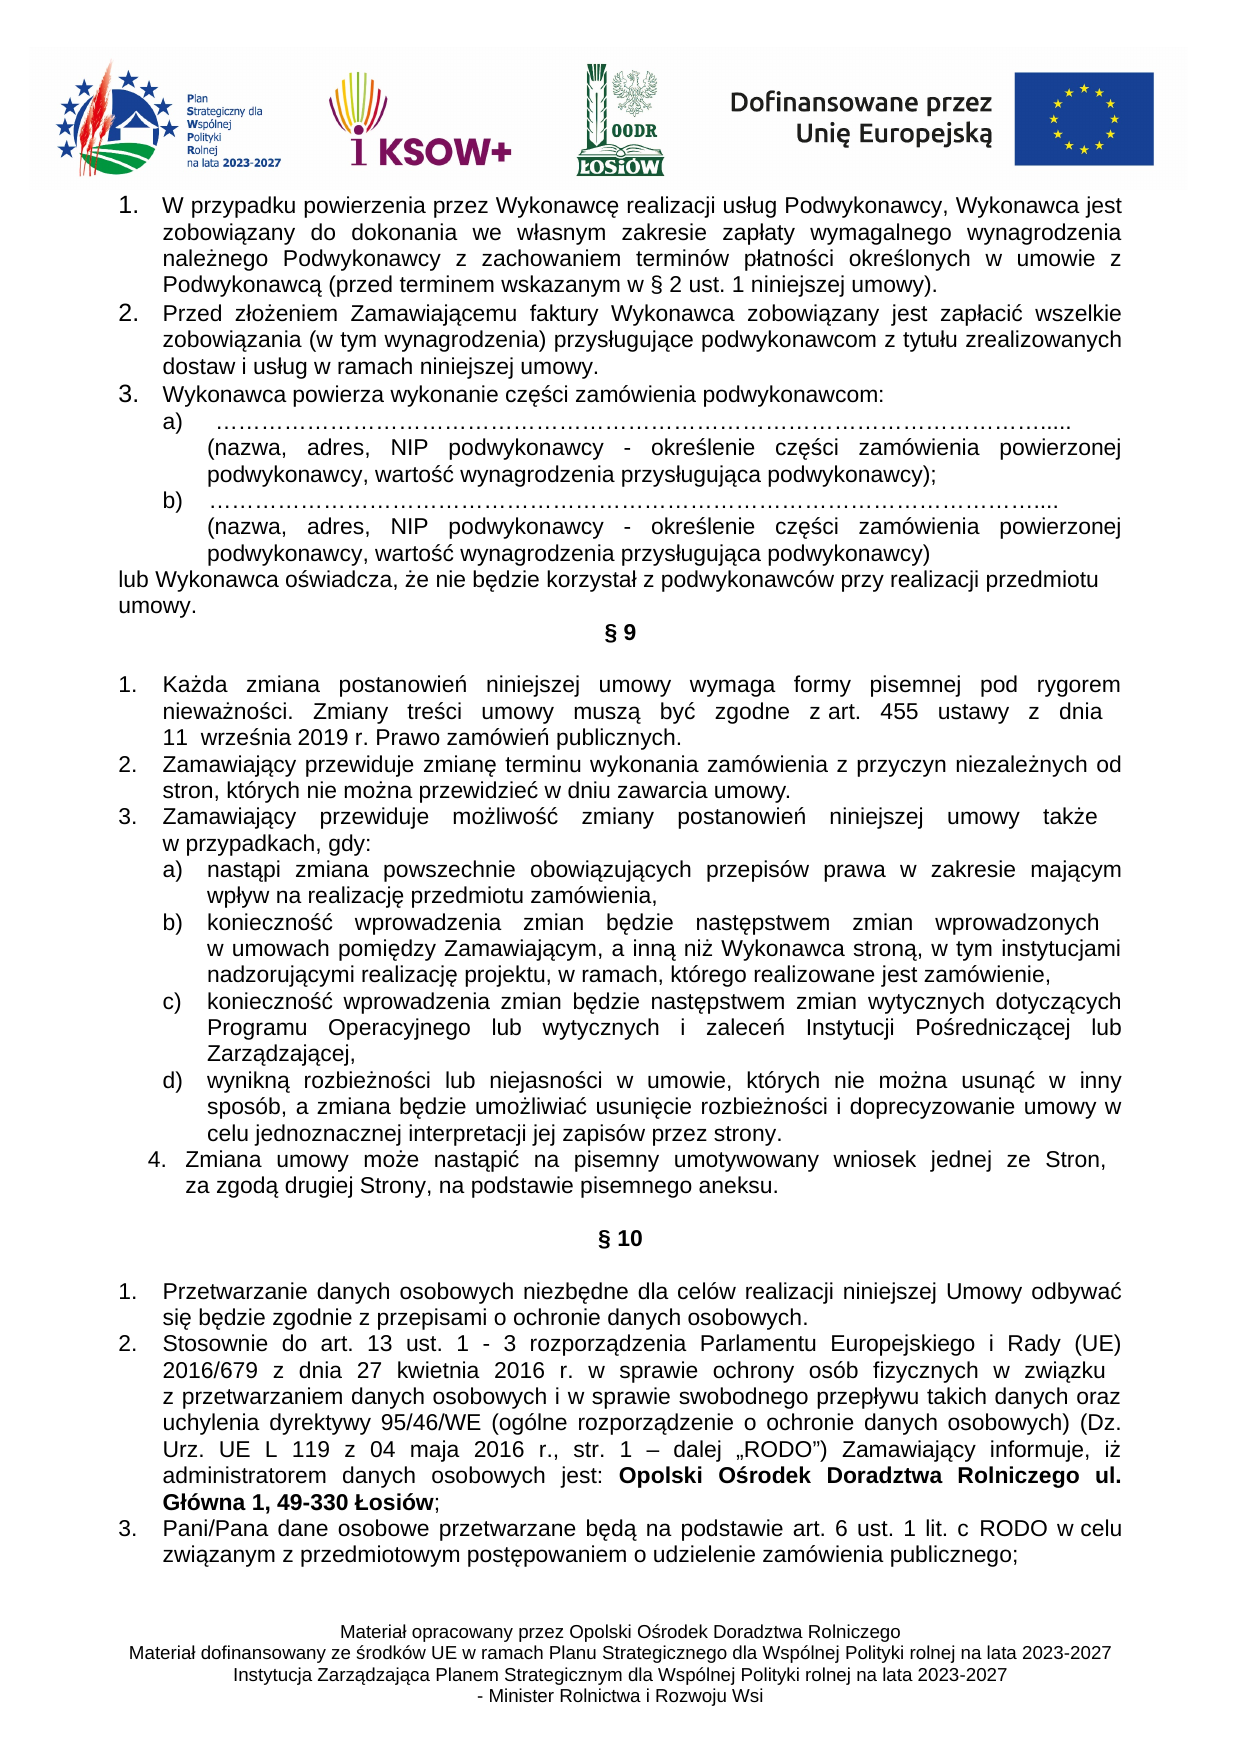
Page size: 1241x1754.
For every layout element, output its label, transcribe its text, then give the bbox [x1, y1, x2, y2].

text § 9 [118, 619, 1122, 645]
list Przetwarzanie danych osobowych niezbędne dla celów realizacji niniejszej Umowy odbywać się będzie zgodnie z przepisami o ochronie danych osobowych. [118, 1278, 1122, 1330]
list Zamawiający przewiduje możliwość zmiany postanowień niniejszej umowy także w przypadkach, gdy: [118, 803, 1122, 856]
list Stosownie do art. 13 ust. 1 - 3 rozporządzenia Parlamentu Europejskiego i Rady (UE) 2016/679 z dnia 27 kwietnia 2016 r. w sprawie ochrony osób fizycznych w związku z przetwarzaniem danych osobowych i w sprawie swobodnego przepływu takich danych oraz uchylenia dyrektywy 95/46/WE (ogólne rozporządzenie o ochronie danych osobowych) (Dz. Urz. UE L 119 z 04 maja 2016 r., str. 1 – dalej „RODO”) Zamawiający informuje, iż administratorem danych osobowych jest: Opolski Ośrodek Doradztwa Rolniczego ul. Główna 1, 49-330 Łosiów; [118, 1330, 1122, 1515]
text a) ……………………………………………………………………………………………….....(nazwa, adres, NIP podwykonawcy - określenie części zamówienia powierzonej podwykonawcy, wartość wynagrodzenia przysługująca podwykonawcy); [162, 408, 1122, 487]
list konieczność wprowadzenia zmian będzie następstwem zmian wprowadzonych w umowach pomiędzy Zamawiającym, a inną niż Wykonawca stroną, w tym instytucjami nadzorującymi realizację projektu, w ramach, którego realizowane jest zamówienie, [162, 909, 1122, 988]
text § 10 [118, 1225, 1122, 1251]
text lub Wykonawca oświadcza, że nie będzie korzystał z podwykonawców przy realizacji przedmiotu umowy. [118, 566, 1099, 619]
picture [29, 47, 1188, 190]
list Zamawiający przewiduje zmianę terminu wykonania zamówienia z przyczyn niezależnych od stron, których nie można przewidzieć w dniu zawarcia umowy. [118, 751, 1122, 803]
list Przed złożeniem Zamawiającemu faktury Wykonawca zobowiązany jest zapłacić wszelkie zobowiązania (w tym wynagrodzenia) przysługujące podwykonawcom z tytułu zrealizowanych dostaw i usług w ramach niniejszej umowy. [118, 298, 1122, 379]
list nastąpi zmiana powszechnie obowiązujących przepisów prawa w zakresie mającym wpływ na realizację przedmiotu zamówienia, [162, 856, 1122, 909]
text b) ………………………………………………………………………………………………....(nazwa, adres, NIP podwykonawcy - określenie części zamówienia powierzonej podwykonawcy, wartość wynagrodzenia przysługująca podwykonawcy) [162, 487, 1122, 566]
list Każda zmiana postanowień niniejszej umowy wymaga formy pisemnej pod rygorem nieważności. Zmiany treści umowy muszą być zgodne z art. 455 ustawy z dnia 11 września 2019 r. Prawo zamówień publicznych. [118, 671, 1122, 751]
list W przypadku powierzenia przez Wykonawcę realizacji usług Podwykonawcy, Wykonawca jest zobowiązany do dokonania we własnym zakresie zapłaty wymagalnego wynagrodzenia należnego Podwykonawcy z zachowaniem terminów płatności określonych w umowie z Podwykonawcą (przed terminem wskazanym w § 2 ust. 1 niniejszej umowy). [118, 190, 1122, 298]
list Zmiana umowy może nastąpić na pisemny umotywowany wniosek jednej ze Stron, za zgodą drugiej Strony, na podstawie pisemnego aneksu. [148, 1146, 1122, 1198]
list konieczność wprowadzenia zmian będzie następstwem zmian wytycznych dotyczących Programu Operacyjnego lub wytycznych i zaleceń Instytucji Pośredniczącej lub Zarządzającej, [162, 988, 1122, 1067]
list Wykonawca powierza wykonanie części zamówienia podwykonawcom: [118, 379, 1122, 408]
list Pani/Pana dane osobowe przetwarzane będą na podstawie art. 6 ust. 1 lit. c RODO w celu związanym z przedmiotowym postępowaniem o udzielenie zamówienia publicznego; [118, 1515, 1122, 1567]
list wynikną rozbieżności lub niejasności w umowie, których nie można usunąć w inny sposób, a zmiana będzie umożliwiać usunięcie rozbieżności i doprecyzowanie umowy w celu jednoznacznej interpretacji jej zapisów przez strony. [162, 1067, 1122, 1146]
